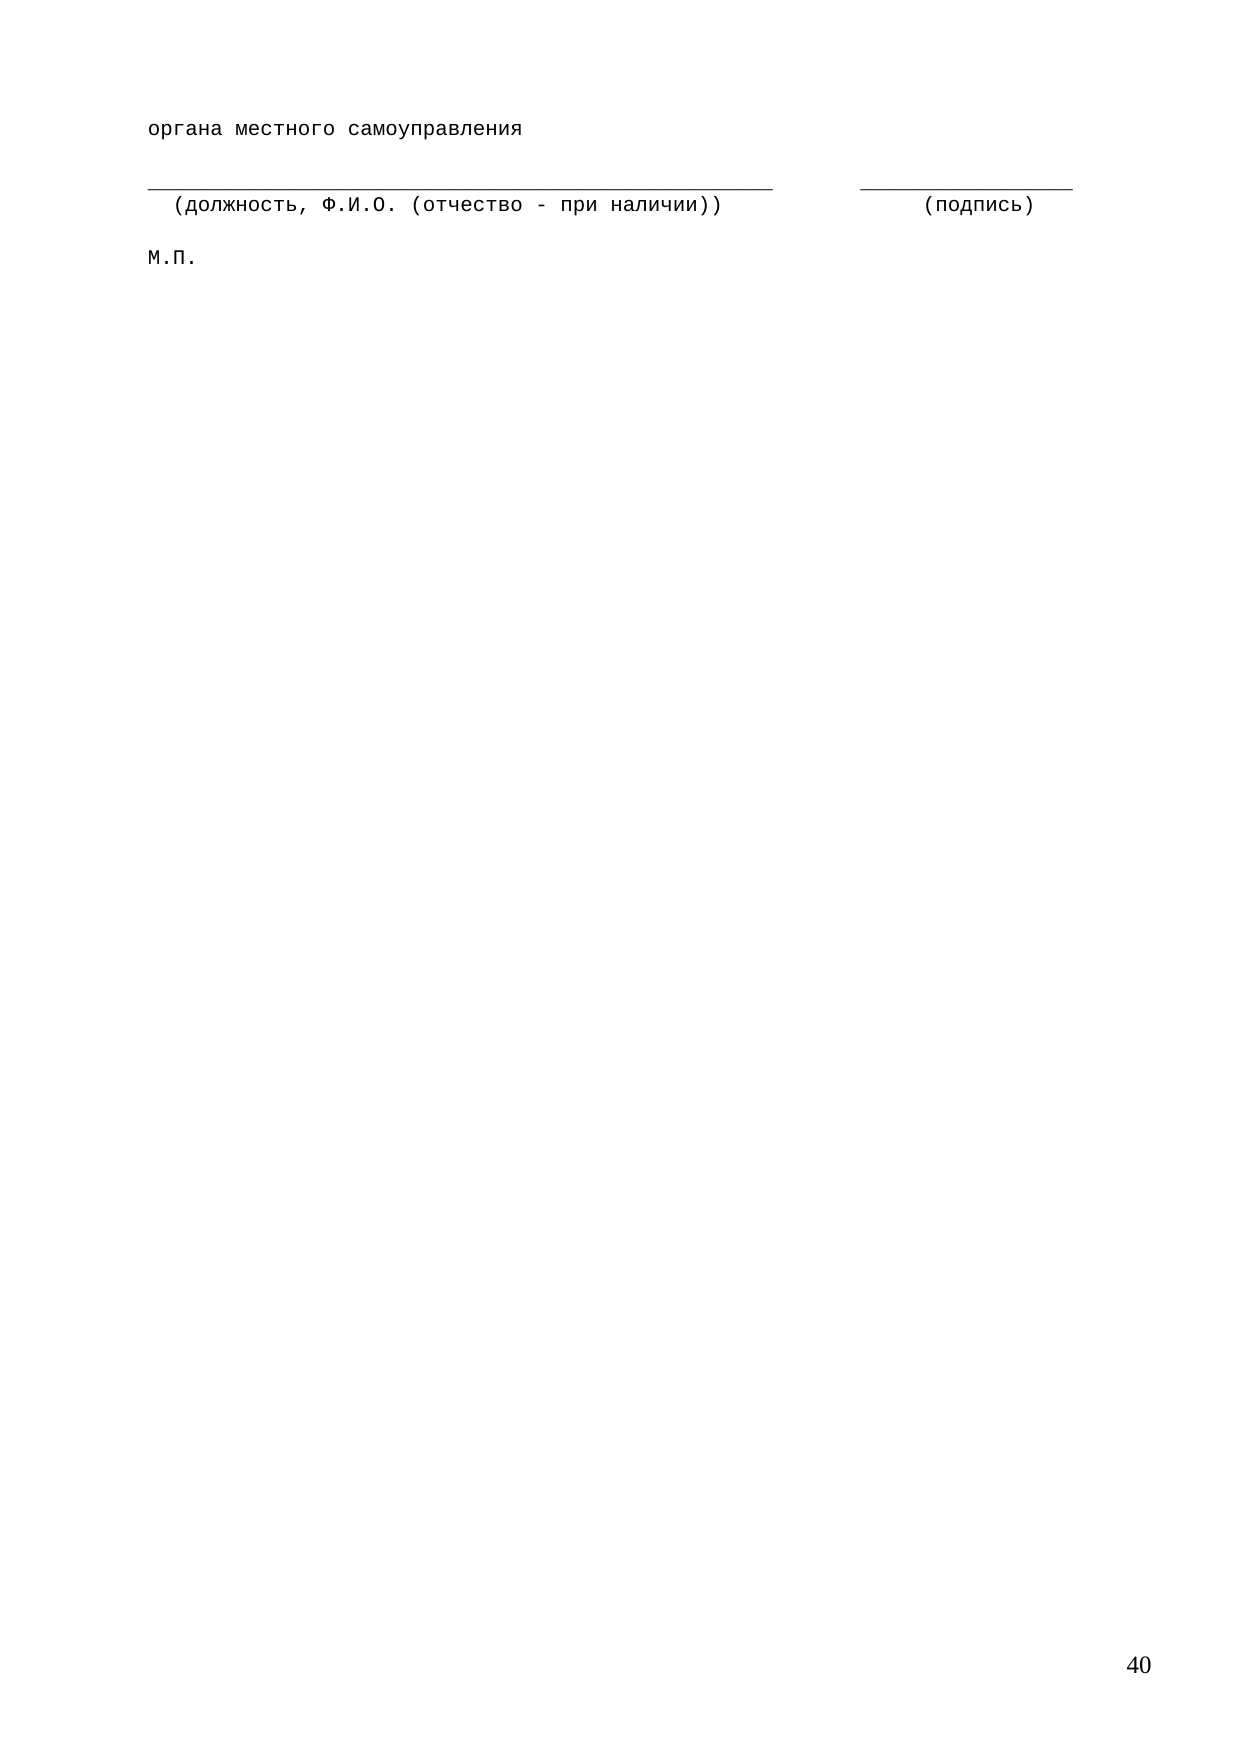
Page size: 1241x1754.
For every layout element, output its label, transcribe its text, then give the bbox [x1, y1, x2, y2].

text (должность, Ф.И.О. (отчество - при наличии)) (подпись) [148, 194, 1152, 218]
text М.П. [148, 247, 1152, 271]
text органа местного самоуправления [148, 118, 1152, 142]
text __________________________________________________ _________________ [148, 171, 1152, 194]
